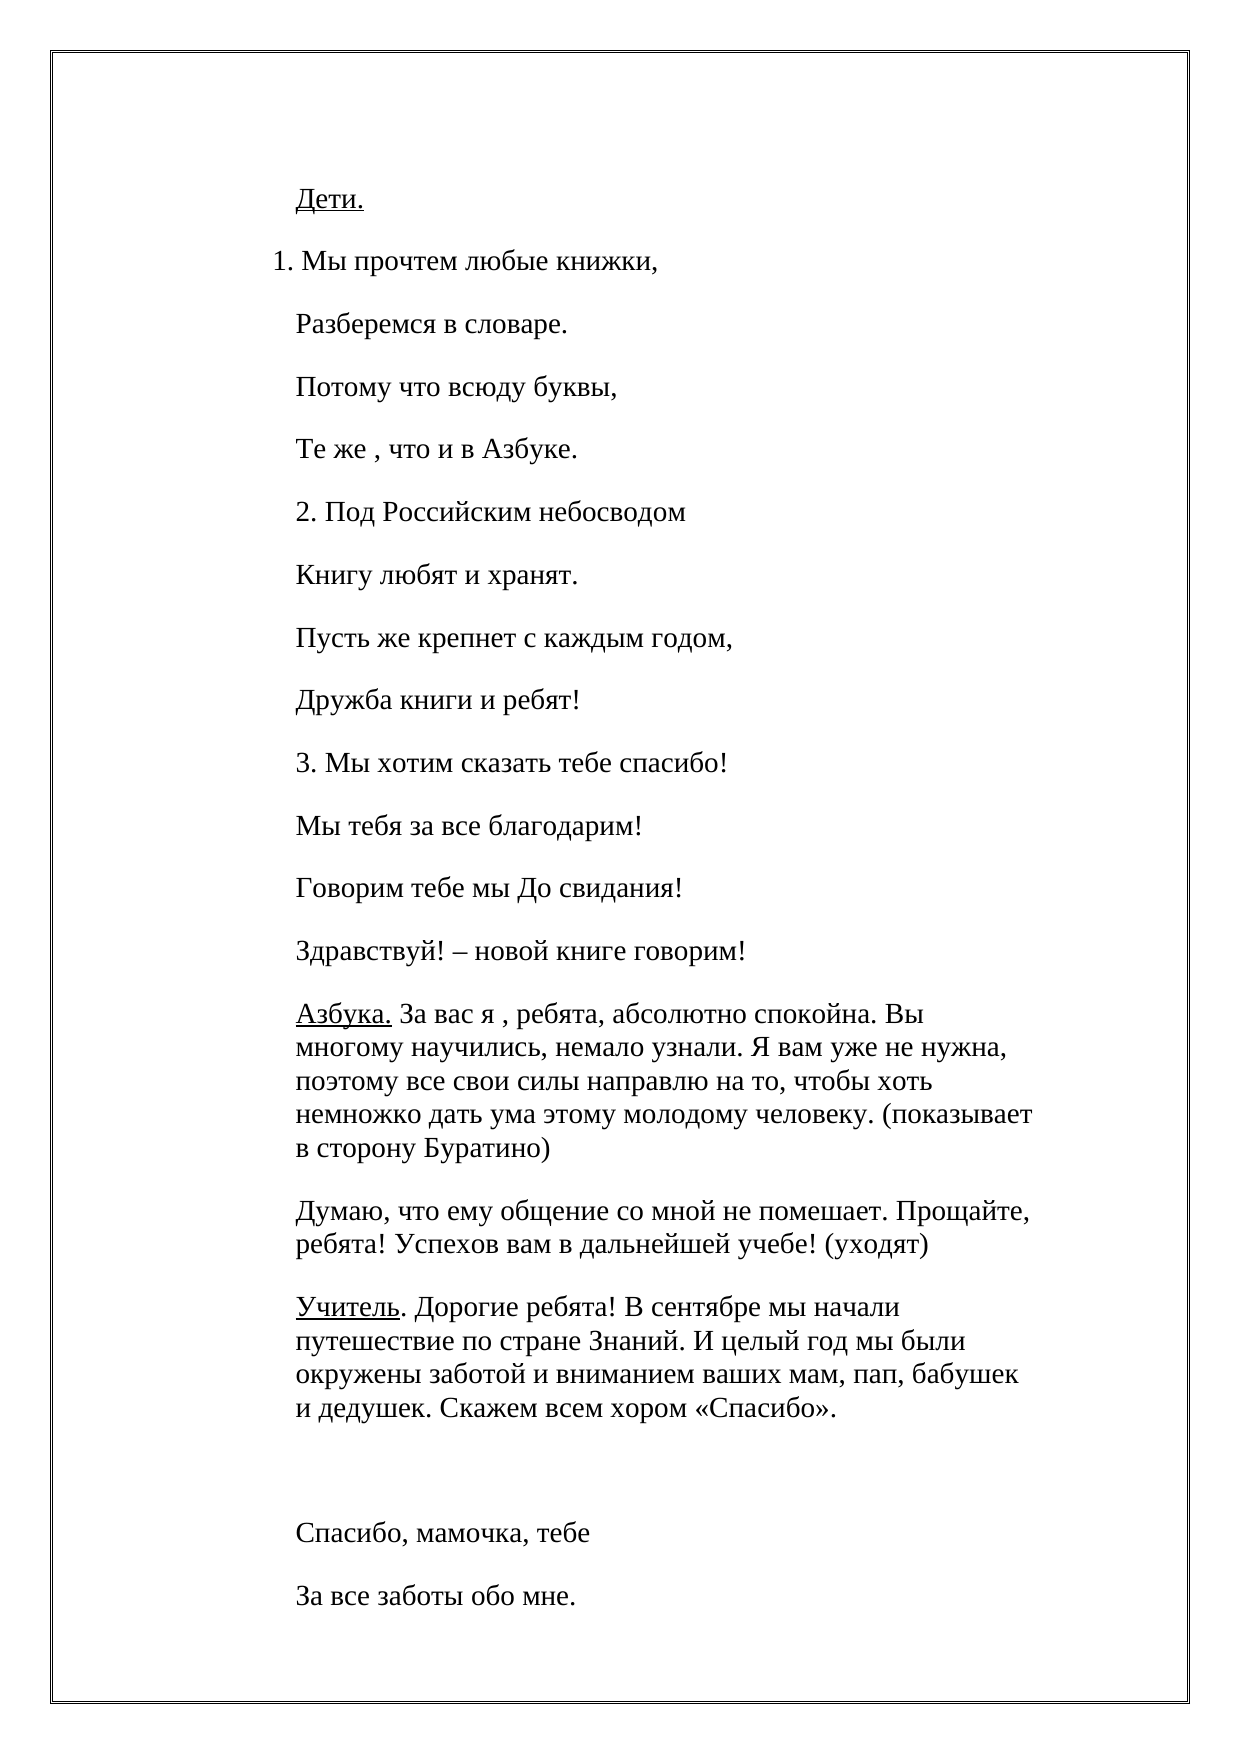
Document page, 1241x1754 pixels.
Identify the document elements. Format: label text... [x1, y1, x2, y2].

text Потому что всюду буквы, [295, 369, 1033, 402]
text Говорим тебе мы До свидания! [295, 871, 1033, 904]
text Думаю, что ему общение со мной не помешает. Прощайте, ребята! Успехов вам в дальнейшей учебе! (уходят) [295, 1193, 1033, 1260]
text Пусть же крепнет с каждым годом, [295, 620, 1033, 653]
text Те же , что и в Азбуке. [295, 432, 1033, 465]
text Разберемся в словаре. [295, 306, 1033, 340]
text Спасибо, мамочка, тебе [295, 1515, 1033, 1549]
text Дети. [295, 181, 1033, 214]
text Дружба книги и ребят! [295, 682, 1033, 716]
text Мы тебя за все благодарим! [295, 808, 1033, 841]
text Книгу любят и хранят. [295, 557, 1033, 591]
text 3. Мы хотим сказать тебе спасибо! [295, 745, 1033, 779]
text 1. Мы прочтем любые книжки, [177, 243, 1033, 277]
text 2. Под Российским небосводом [295, 494, 1033, 528]
text Учитель. Дорогие ребята! В сентябре мы начали путешествие по стране Знаний. И целый год мы были окружены заботой и вниманием ваших мам, пап, бабушек и дедушек. Скажем всем хором «Спасибо». [295, 1289, 1033, 1423]
text За все заботы обо мне. [295, 1578, 1033, 1611]
text Азбука. За вас я , ребята, абсолютно спокойна. Вы многому научились, немало узнали. Я вам уже не нужна, поэтому все свои силы направлю на то, чтобы хоть немножко дать ума этому молодому человеку. (показывает в сторону Буратино) [295, 996, 1033, 1164]
text Здравствуй! – новой книге говорим! [295, 933, 1033, 967]
